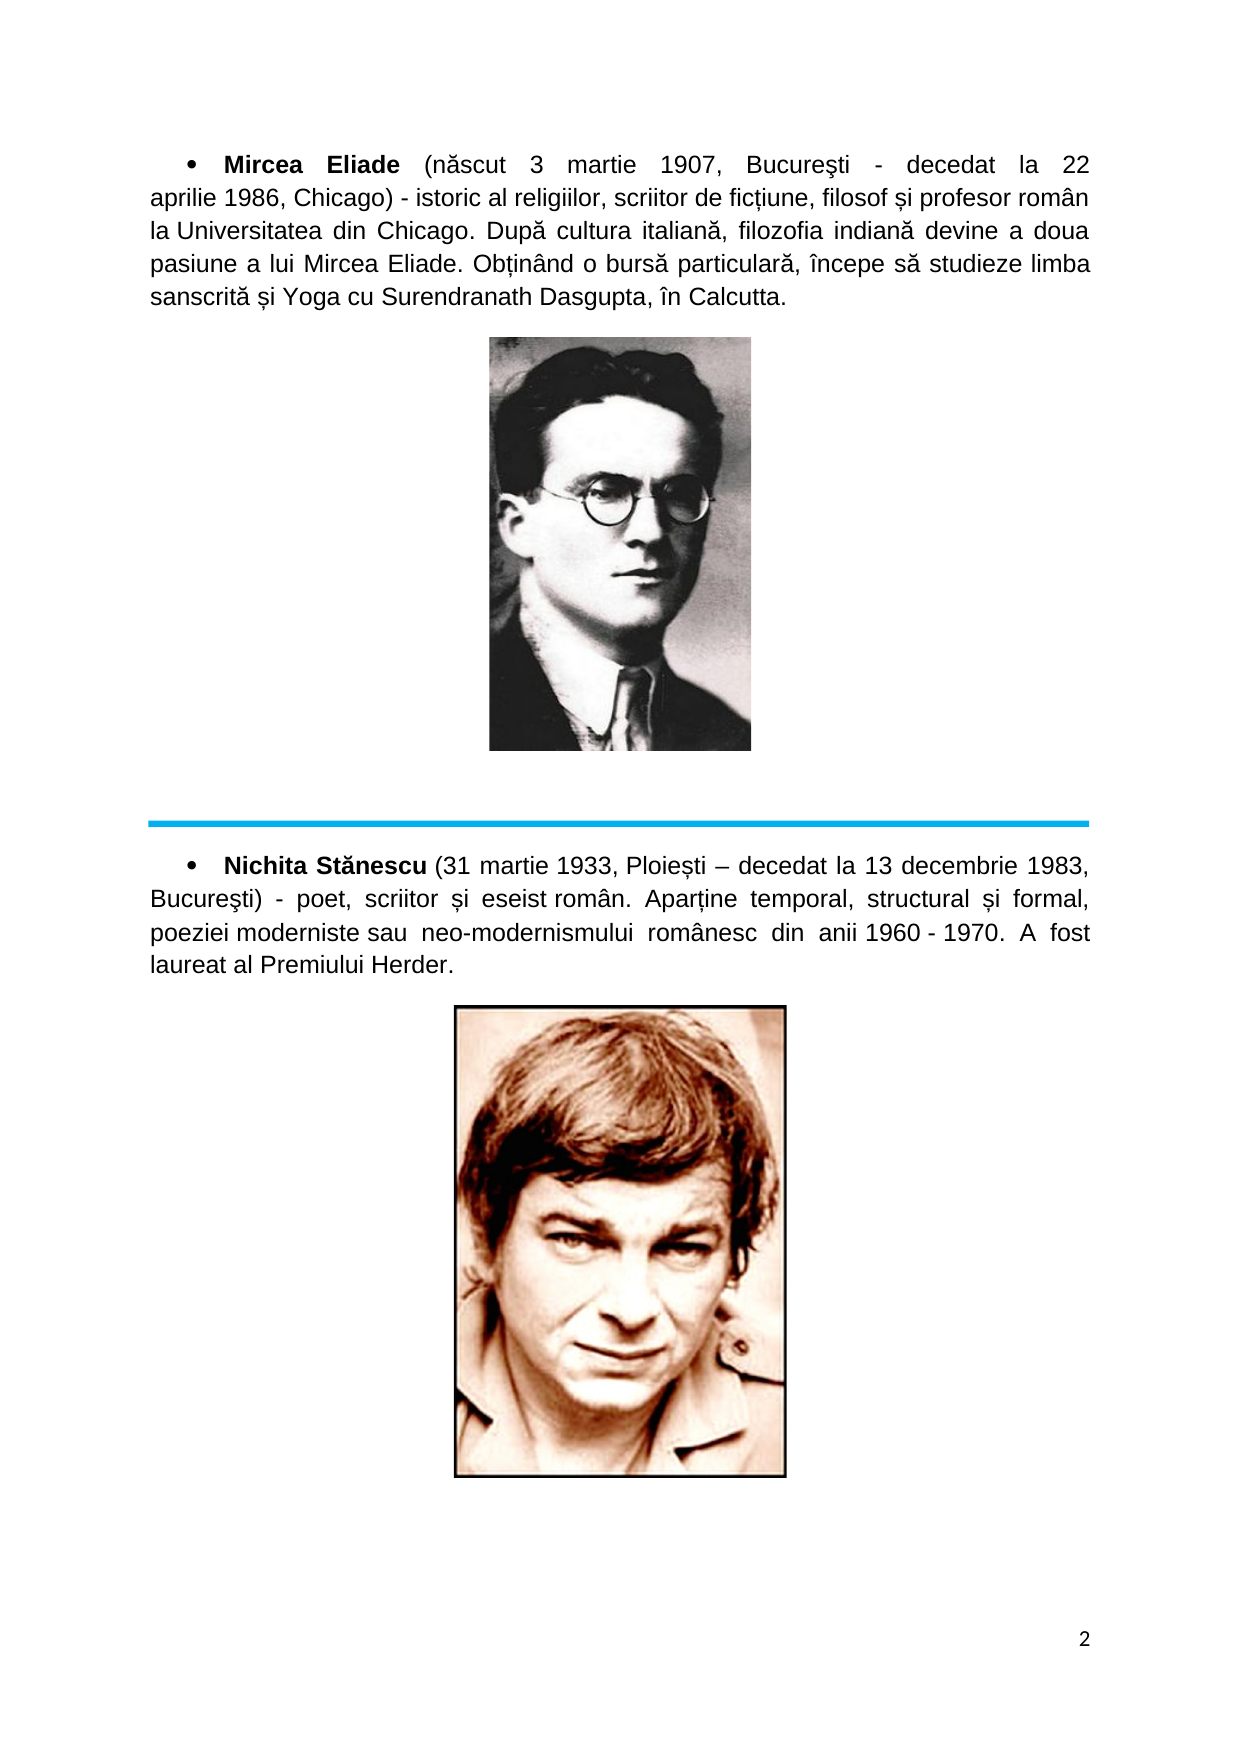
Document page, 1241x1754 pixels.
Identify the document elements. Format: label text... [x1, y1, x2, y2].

list Nichita Stănescu (31 martie 1933, Ploiești – decedat la 13 decembrie 1983, Bucureşti) - poet, scriitor și eseist român. Aparține temporal, structural și formal, poeziei moderniste sau neo-modernismului românesc din anii 1960 - 1970. A fost laureat al Premiului Herder. [150, 851, 1090, 979]
list Mircea Eliade (născut 3 martie 1907, Bucureşti - decedat la 22 aprilie 1986, Chicago) - istoric al religiilor, scriitor de ficțiune, filosof și profesor român la Universitatea din Chicago. După cultura italiană, filozofia indiană devine a doua pasiune a lui Mircea Eliade. Obținând o bursă particulară, începe să studieze limba sanscrită și Yoga cu Surendranath Dasgupta, în Calcutta. [150, 212, 1090, 311]
picture [453, 1005, 787, 1478]
list Mircea Eliade (născut 3 martie 1907, Bucureşti - decedat la 22 aprilie 1986, Chicago) - istoric al religiilor, scriitor de ficțiune, filosof și profesor român la Universitatea din Chicago. După cultura italiană, filozofia indiană devine a doua pasiune a lui Mircea Eliade. Obținând o bursă particulară, începe să studieze limba sanscrită și Yoga cu Surendranath Dasgupta, în Calcutta. [150, 150, 1090, 183]
picture [489, 337, 752, 751]
